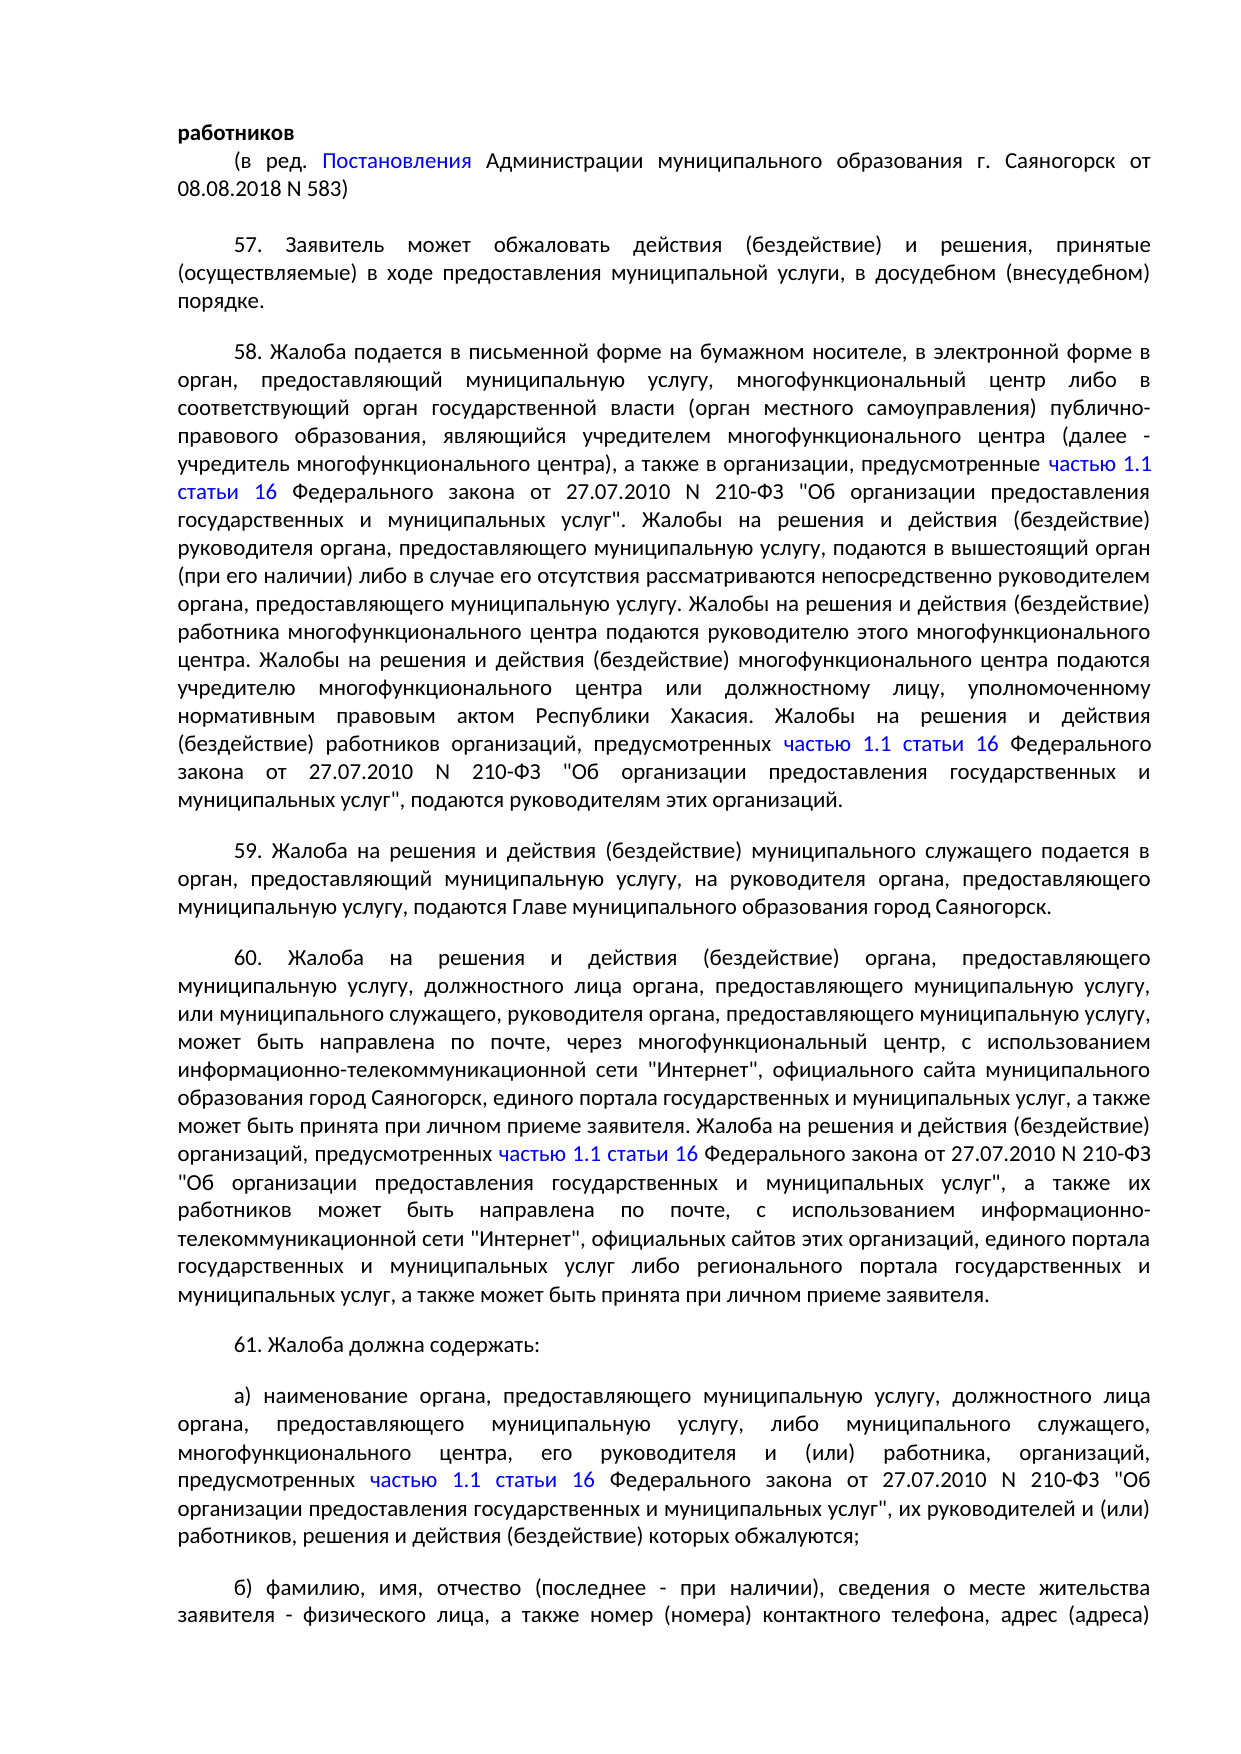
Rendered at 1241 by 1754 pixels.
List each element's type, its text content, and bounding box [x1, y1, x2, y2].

text 59. Жалоба на решения и действия (бездействие) муниципального служащего подается в орган, предоставляющий муниципальную услугу, на руководителя органа, предоставляющего муниципальную услугу, подаются Главе муниципального образования город Саяногорск. [177, 836, 1152, 921]
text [177, 1573, 1152, 1629]
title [177, 118, 1152, 146]
text а) наименование органа, предоставляющего муниципальную услугу, должностного лица органа, предоставляющего муниципальную услугу, либо муниципального служащего, многофункционального центра, его руководителя и (или) работника, организаций, предусмотренных частью 1.1 статьи 16 Федерального закона от 27.07.2010 N 210-ФЗ "Об организации предоставления государственных и муниципальных услуг", их руководителей и (или) работников, решения и действия (бездействие) которых обжалуются; [177, 1382, 1152, 1550]
text (в ред. Постановления Администрации муниципального образования г. Саяногорск от 08.08.2018 N 583) [177, 146, 1152, 202]
text 57. Заявитель может обжаловать действия (бездействие) и решения, принятые (осуществляемые) в ходе предоставления муниципальной услуги, в досудебном (внесудебном) порядке. [177, 230, 1152, 314]
text 60. Жалоба на решения и действия (бездействие) органа, предоставляющего муниципальную услугу, должностного лица органа, предоставляющего муниципальную услугу, или муниципального служащего, руководителя органа, предоставляющего муниципальную услугу, может быть направлена по почте, через многофункциональный центр, с использованием информационно-телекоммуникационной сети "Интернет", официального сайта муниципального образования город Саяногорск, единого портала государственных и муниципальных услуг, а также может быть принята при личном приеме заявителя. Жалоба на решения и действия (бездействие) организаций, предусмотренных частью 1.1 статьи 16 Федерального закона от 27.07.2010 N 210-ФЗ "Об организации предоставления государственных и муниципальных услуг", а также их работников может быть направлена по почте, с использованием информационно-телекоммуникационной сети "Интернет", официальных сайтов этих организаций, единого портала государственных и муниципальных услуг либо регионального портала государственных и муниципальных услуг, а также может быть принята при личном приеме заявителя. [177, 943, 1152, 1308]
text 61. Жалоба должна содержать: [177, 1331, 1152, 1359]
text 58. Жалоба подается в письменной форме на бумажном носителе, в электронной форме в орган, предоставляющий муниципальную услугу, многофункциональный центр либо в соответствующий орган государственной власти (орган местного самоуправления) публично-правового образования, являющийся учредителем многофункционального центра (далее - учредитель многофункционального центра), а также в организации, предусмотренные частью 1.1 статьи 16 Федерального закона от 27.07.2010 N 210-ФЗ "Об организации предоставления государственных и муниципальных услуг". Жалобы на решения и действия (бездействие) руководителя органа, предоставляющего муниципальную услугу, подаются в вышестоящий орган (при его наличии) либо в случае его отсутствия рассматриваются непосредственно руководителем органа, предоставляющего муниципальную услугу. Жалобы на решения и действия (бездействие) работника многофункционального центра подаются руководителю этого многофункционального центра. Жалобы на решения и действия (бездействие) многофункционального центра подаются учредителю многофункционального центра или должностному лицу, уполномоченному нормативным правовым актом Республики Хакасия. Жалобы на решения и действия (бездействие) работников организаций, предусмотренных частью 1.1 статьи 16 Федерального закона от 27.07.2010 N 210-ФЗ "Об организации предоставления государственных и муниципальных услуг", подаются руководителям этих организаций. [177, 337, 1152, 813]
